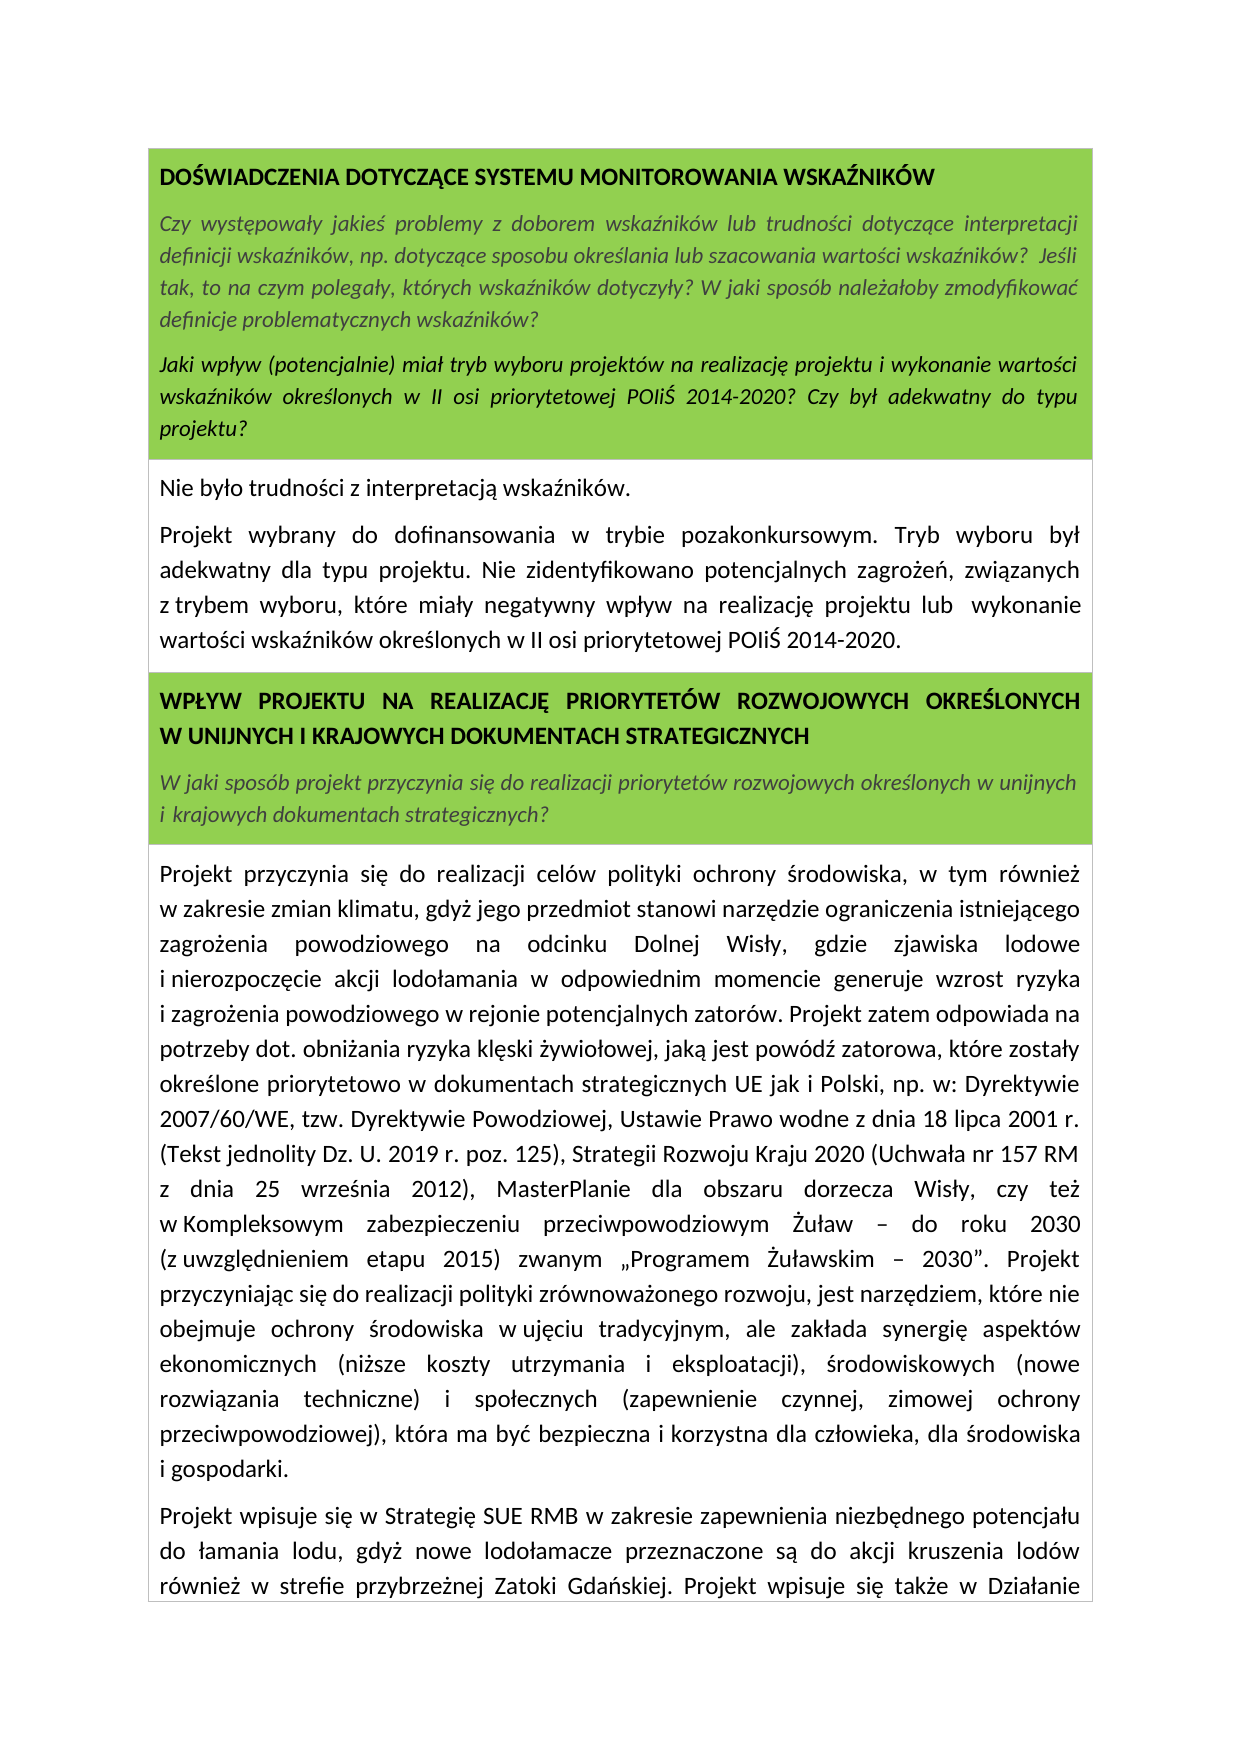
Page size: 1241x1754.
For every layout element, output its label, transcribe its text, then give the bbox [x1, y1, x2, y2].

table_cell Nie było trudności z interpretacją wskaźników. Projekt wybrany do dofinansowania w trybie pozakonkursowym. Tryb wyboru był adekwatny dla typu projektu. Nie zidentyfikowano potencjalnych zagrożeń, związanych z trybem wyboru, które miały negatywny wpływ na realizację projektu lub wykonanie wartości wskaźników określonych w II osi priorytetowej POIiŚ 2014-2020. [149, 460, 1092, 672]
table_cell WPŁYW PROJEKTU NA REALIZACJĘ PRIORYTETÓW ROZWOJOWYCH OKREŚLONYCH W UNIJNYCH I KRAJOWYCH DOKUMENTACH STRATEGICZNYCH W jaki sposób projekt przyczynia się do realizacji priorytetów rozwojowych określonych w unijnych i krajowych dokumentach strategicznych? [149, 673, 1092, 844]
table_cell DOŚWIADCZENIA DOTYCZĄCE SYSTEMU MONITOROWANIA WSKAŹNIKÓW Czy występowały jakieś problemy z doborem wskaźników lub trudności dotyczące interpretacji definicji wskaźników, np. dotyczące sposobu określania lub szacowania wartości wskaźników? Jeśli tak, to na czym polegały, których wskaźników dotyczyły? W jaki sposób należałoby zmodyfikować definicje problematycznych wskaźników? Jaki wpływ (potencjalnie) miał tryb wyboru projektów na realizację projektu i wykonanie wartości wskaźników określonych w II osi priorytetowej POIiŚ 2014-2020? Czy był adekwatny do typu projektu? [149, 149, 1092, 459]
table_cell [149, 845, 1092, 1601]
